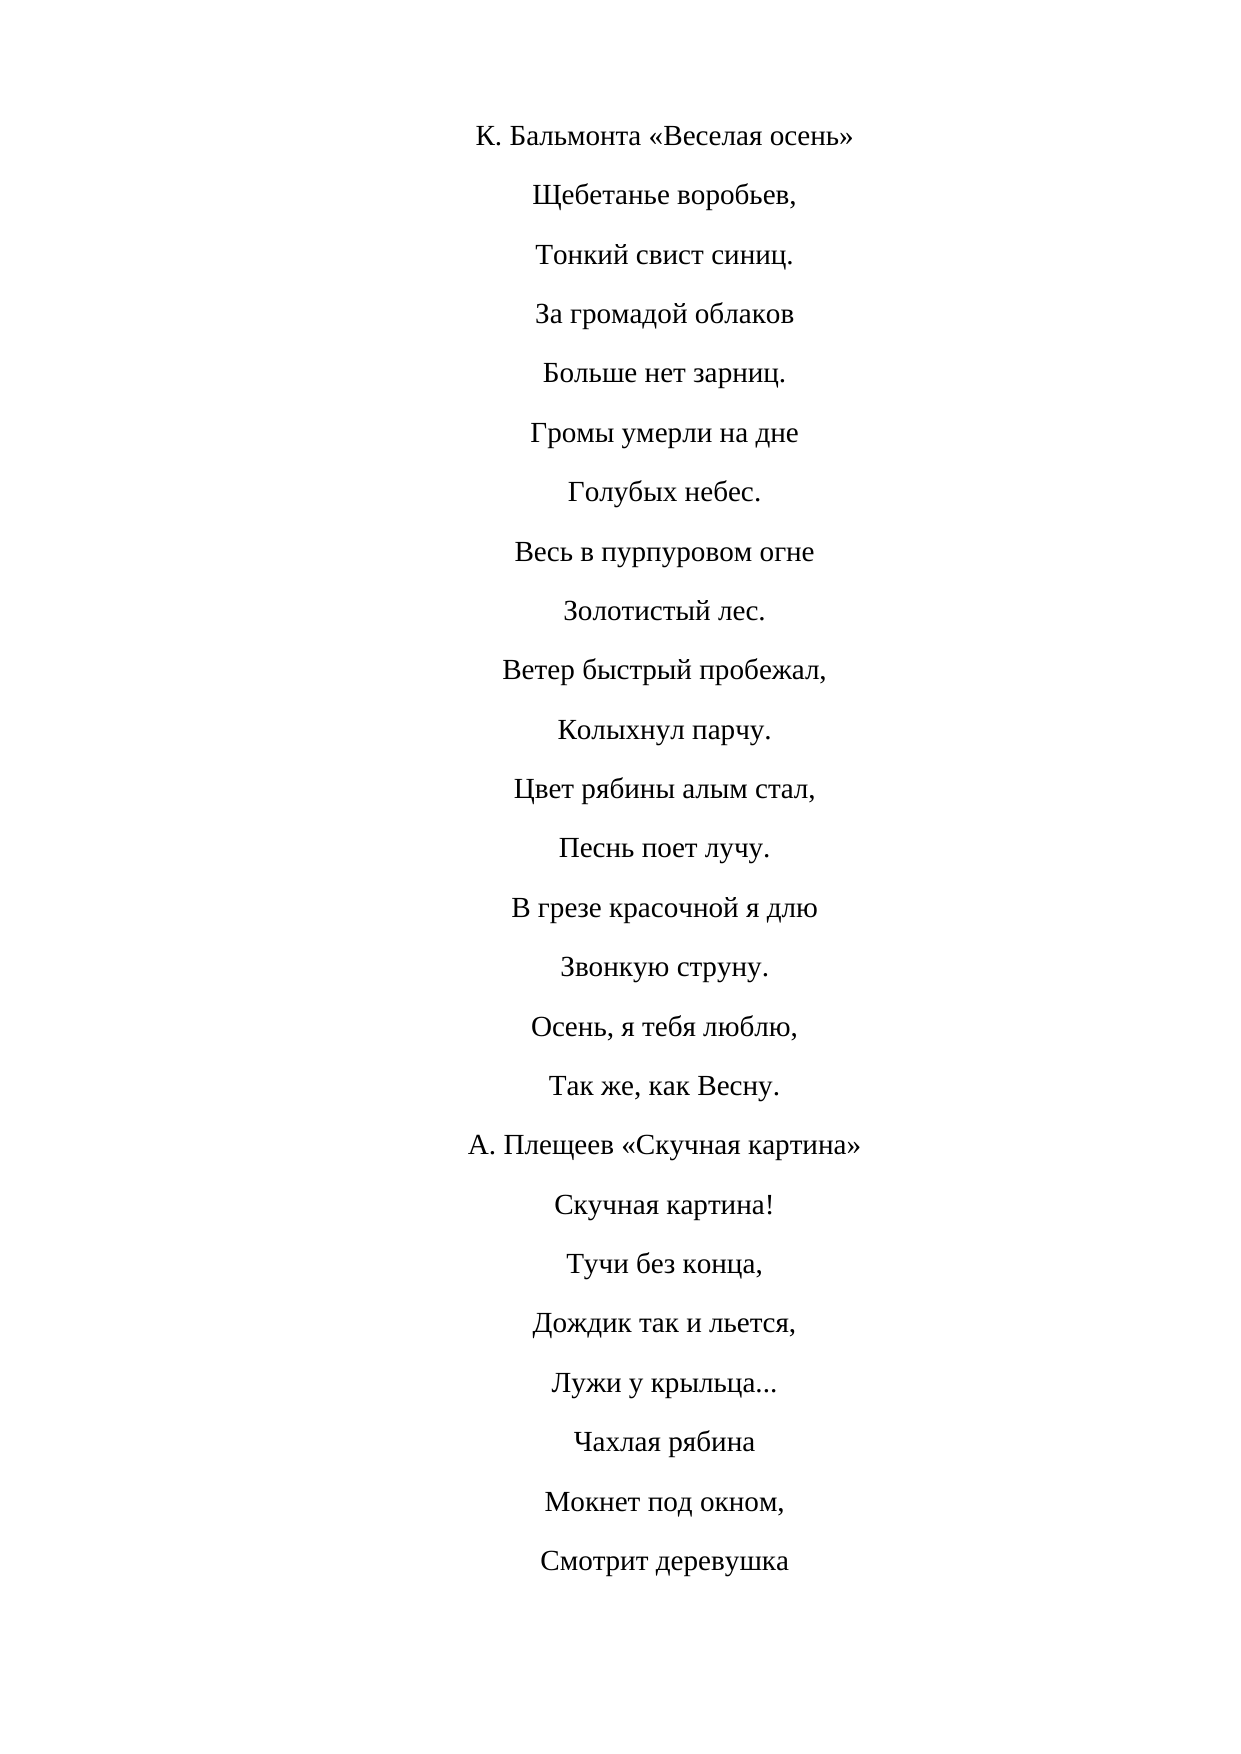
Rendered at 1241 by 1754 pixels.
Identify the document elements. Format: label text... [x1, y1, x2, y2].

text Золотистый лес. [177, 593, 1152, 627]
text Больше нет зарниц. [177, 356, 1152, 389]
text Звонкую струну. [177, 949, 1152, 983]
text Дождик так и льется, [177, 1306, 1152, 1339]
text Смотрит деревушка [177, 1543, 1152, 1577]
text За громадой облаков [177, 296, 1152, 330]
text Ветер быстрый пробежал, [177, 652, 1152, 686]
text Мокнет под окном, [177, 1484, 1152, 1517]
text Так же, как Весну. [177, 1068, 1152, 1102]
text Колыхнул парчу. [177, 712, 1152, 745]
text Тучи без конца, [177, 1246, 1152, 1280]
text Весь в пурпуровом огне [177, 534, 1152, 567]
text Громы умерли на дне [177, 415, 1152, 448]
text А. Плещеев «Скучная картина» [177, 1127, 1152, 1161]
text Щебетанье воробьев, [177, 177, 1152, 211]
text Песнь поет лучу. [177, 831, 1152, 864]
text Голубых небес. [177, 474, 1152, 508]
text К. Бальмонта «Веселая осень» [177, 118, 1152, 152]
text В грезе красочной я длю [177, 890, 1152, 923]
text Лужи у крыльца... [177, 1365, 1152, 1398]
text Тонкий свист синиц. [177, 237, 1152, 270]
text Осень, я тебя люблю, [177, 1009, 1152, 1042]
text Скучная картина! [177, 1187, 1152, 1220]
text Цвет рябины алым стал, [177, 771, 1152, 805]
text Чахлая рябина [177, 1424, 1152, 1458]
